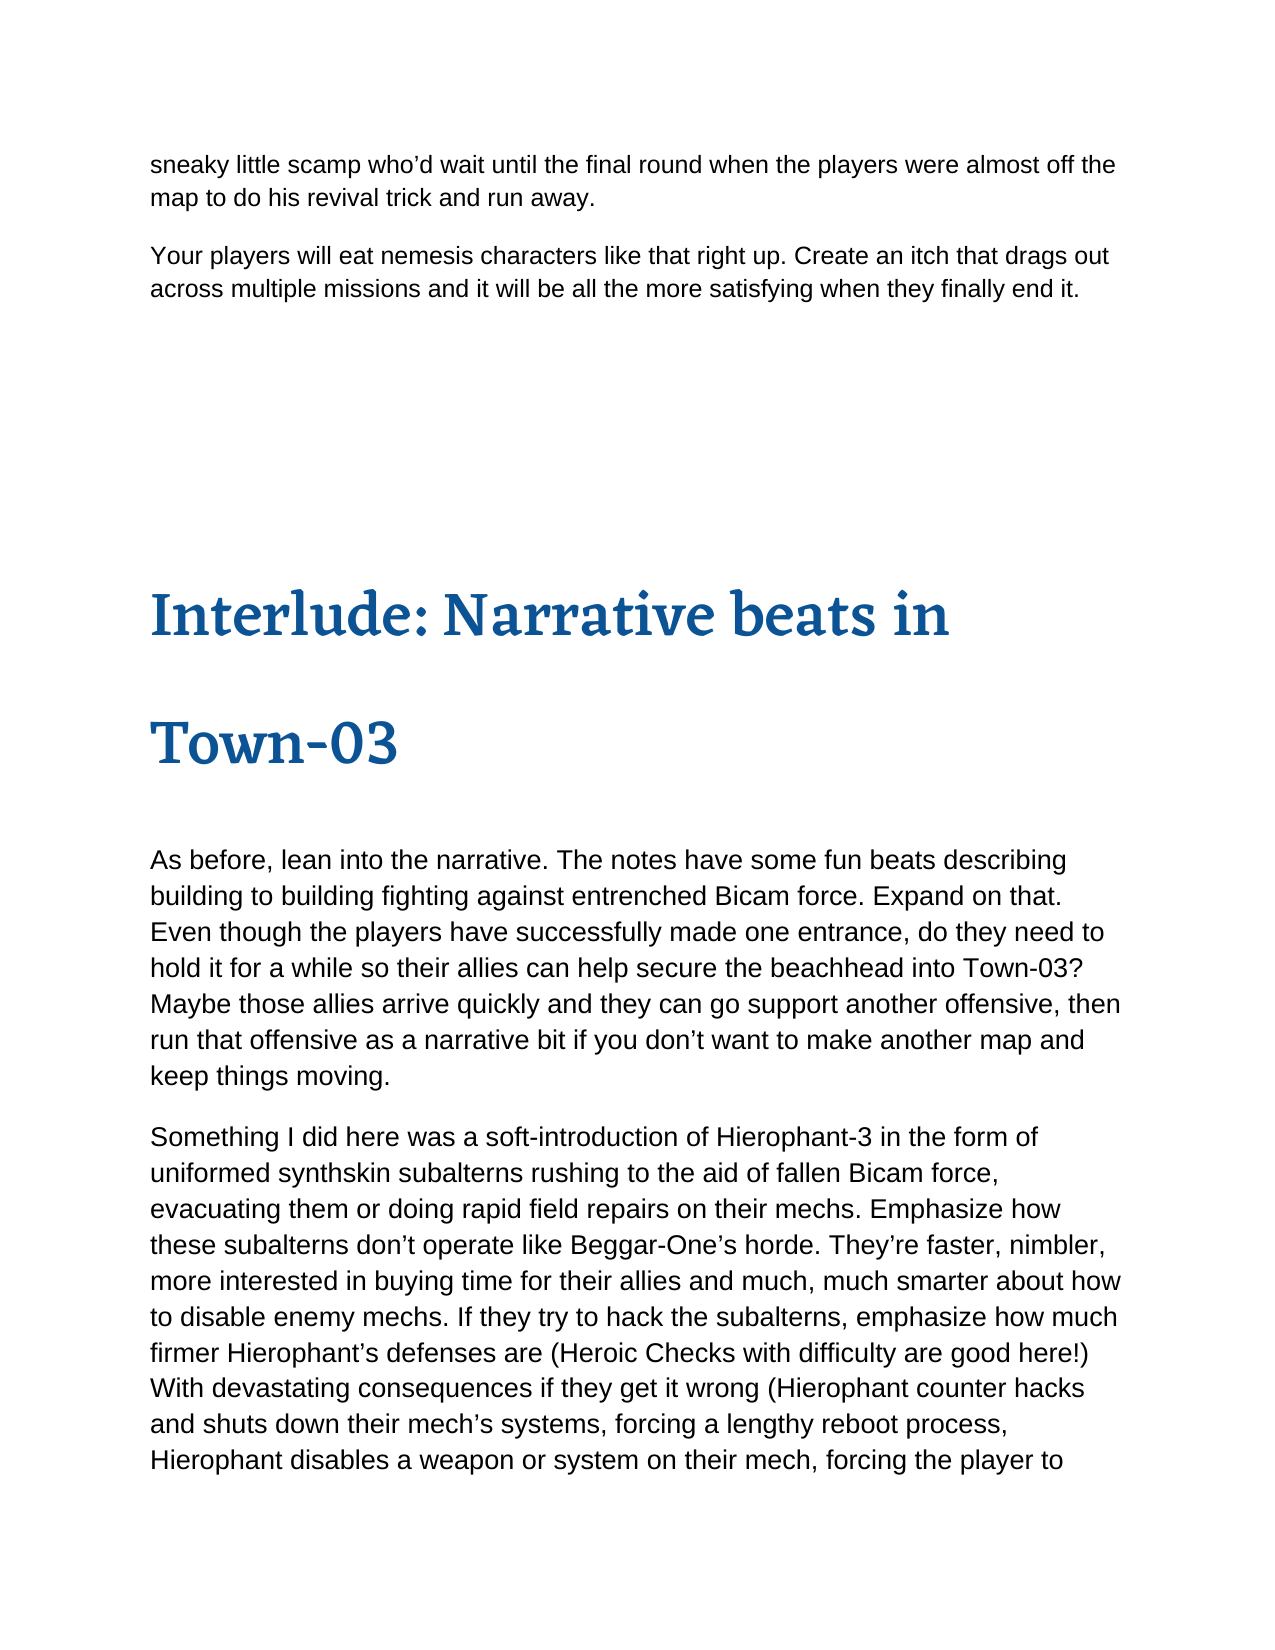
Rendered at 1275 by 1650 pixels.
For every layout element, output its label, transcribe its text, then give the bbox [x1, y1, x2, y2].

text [150, 150, 1125, 212]
text Your players will eat nemesis characters like that right up. Create an itch that drags out across multiple missions and it will be all the more satisfying when they finally end it. [150, 241, 1125, 303]
text As before, lean into the narrative. The notes have some fun beats describing building to building fighting against entrenched Bicam force. Expand on that. Even though the players have successfully made one entrance, do they need to hold it for a while so their allies can help secure the beachhead into Town-03? Maybe those allies arrive quickly and they can go support another offensive, then run that offensive as a narrative bit if you don’t want to make another map and keep things moving. [150, 844, 1125, 1091]
subtitle Interlude: Narrative beats in Town-03 [150, 564, 1125, 803]
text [150, 1121, 1125, 1476]
